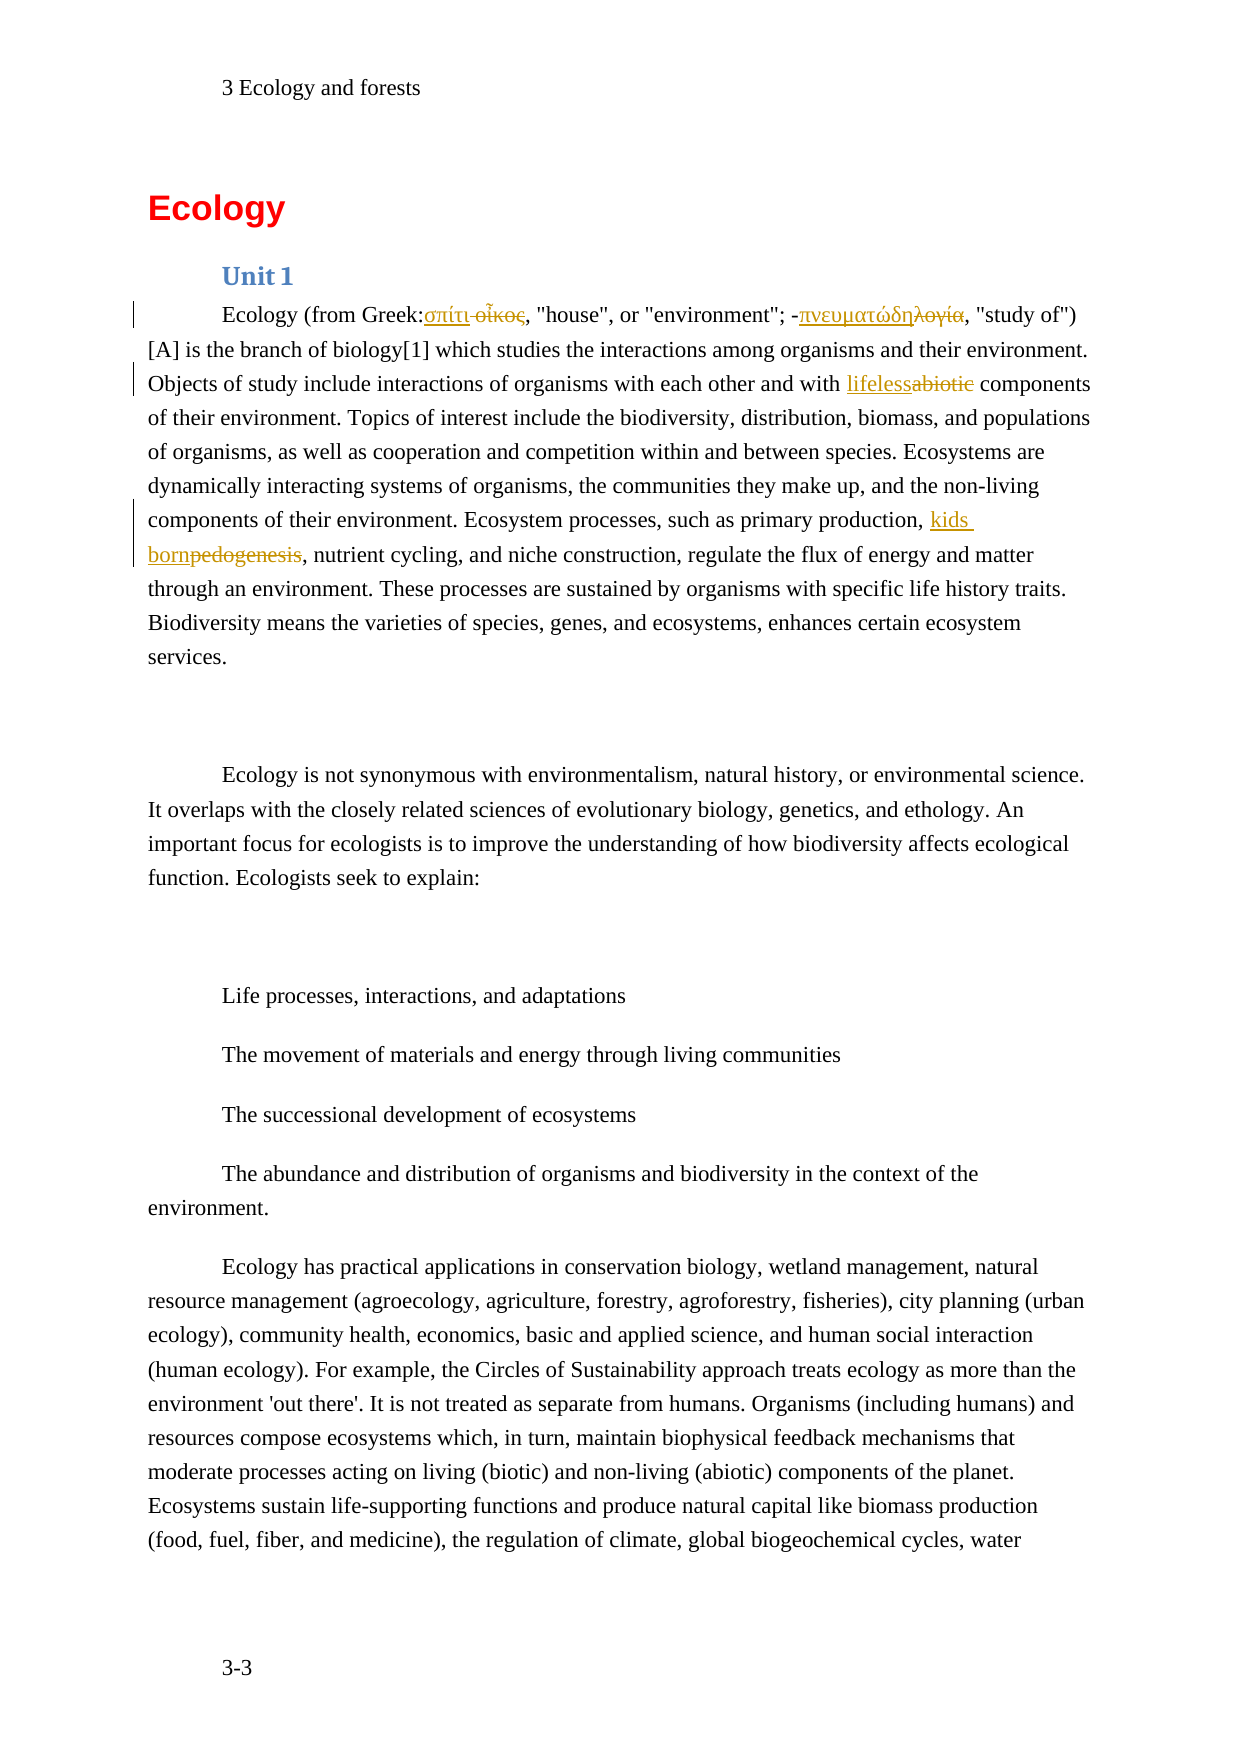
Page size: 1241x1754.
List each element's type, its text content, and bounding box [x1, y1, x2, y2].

subtitle Ecology [148, 187, 1092, 228]
text The successional development of ecosystems [148, 1101, 1092, 1127]
text Ecology (from Greek:, "house", or "environment"; -, "study of")[A] is the branch of biology[1] which studies the interactions among organisms and their environment. Objects of study include interactions of organisms with each other and with components of their environment. Topics of interest include the biodiversity, distribution, biomass, and populations of organisms, as well as cooperation and competition within and between species. Ecosystems are dynamically interacting systems of organisms, the communities they make up, and the non-living components of their environment. Ecosystem processes, such as primary production, , nutrient cycling, and niche construction, regulate the flux of energy and matter through an environment. These processes are sustained by organisms with specific life history traits. Biodiversity means the varieties of species, genes, and ecosystems, enhances certain ecosystem services. [148, 301, 1092, 669]
text The abundance and distribution of organisms and biodiversity in the context of the environment. [148, 1160, 1092, 1220]
text The movement of materials and energy through living communities [148, 1041, 1092, 1068]
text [148, 1253, 1092, 1553]
subtitle Unit 1 [148, 261, 1092, 292]
text Ecology is not synonymous with environmentalism, natural history, or environmental science. It overlaps with the closely related sciences of evolutionary biology, genetics, and ethology. An important focus for ecologists is to improve the understanding of how biodiversity affects ecological function. Ecologists seek to explain: [148, 761, 1092, 890]
text Life processes, interactions, and adaptations [148, 982, 1092, 1009]
